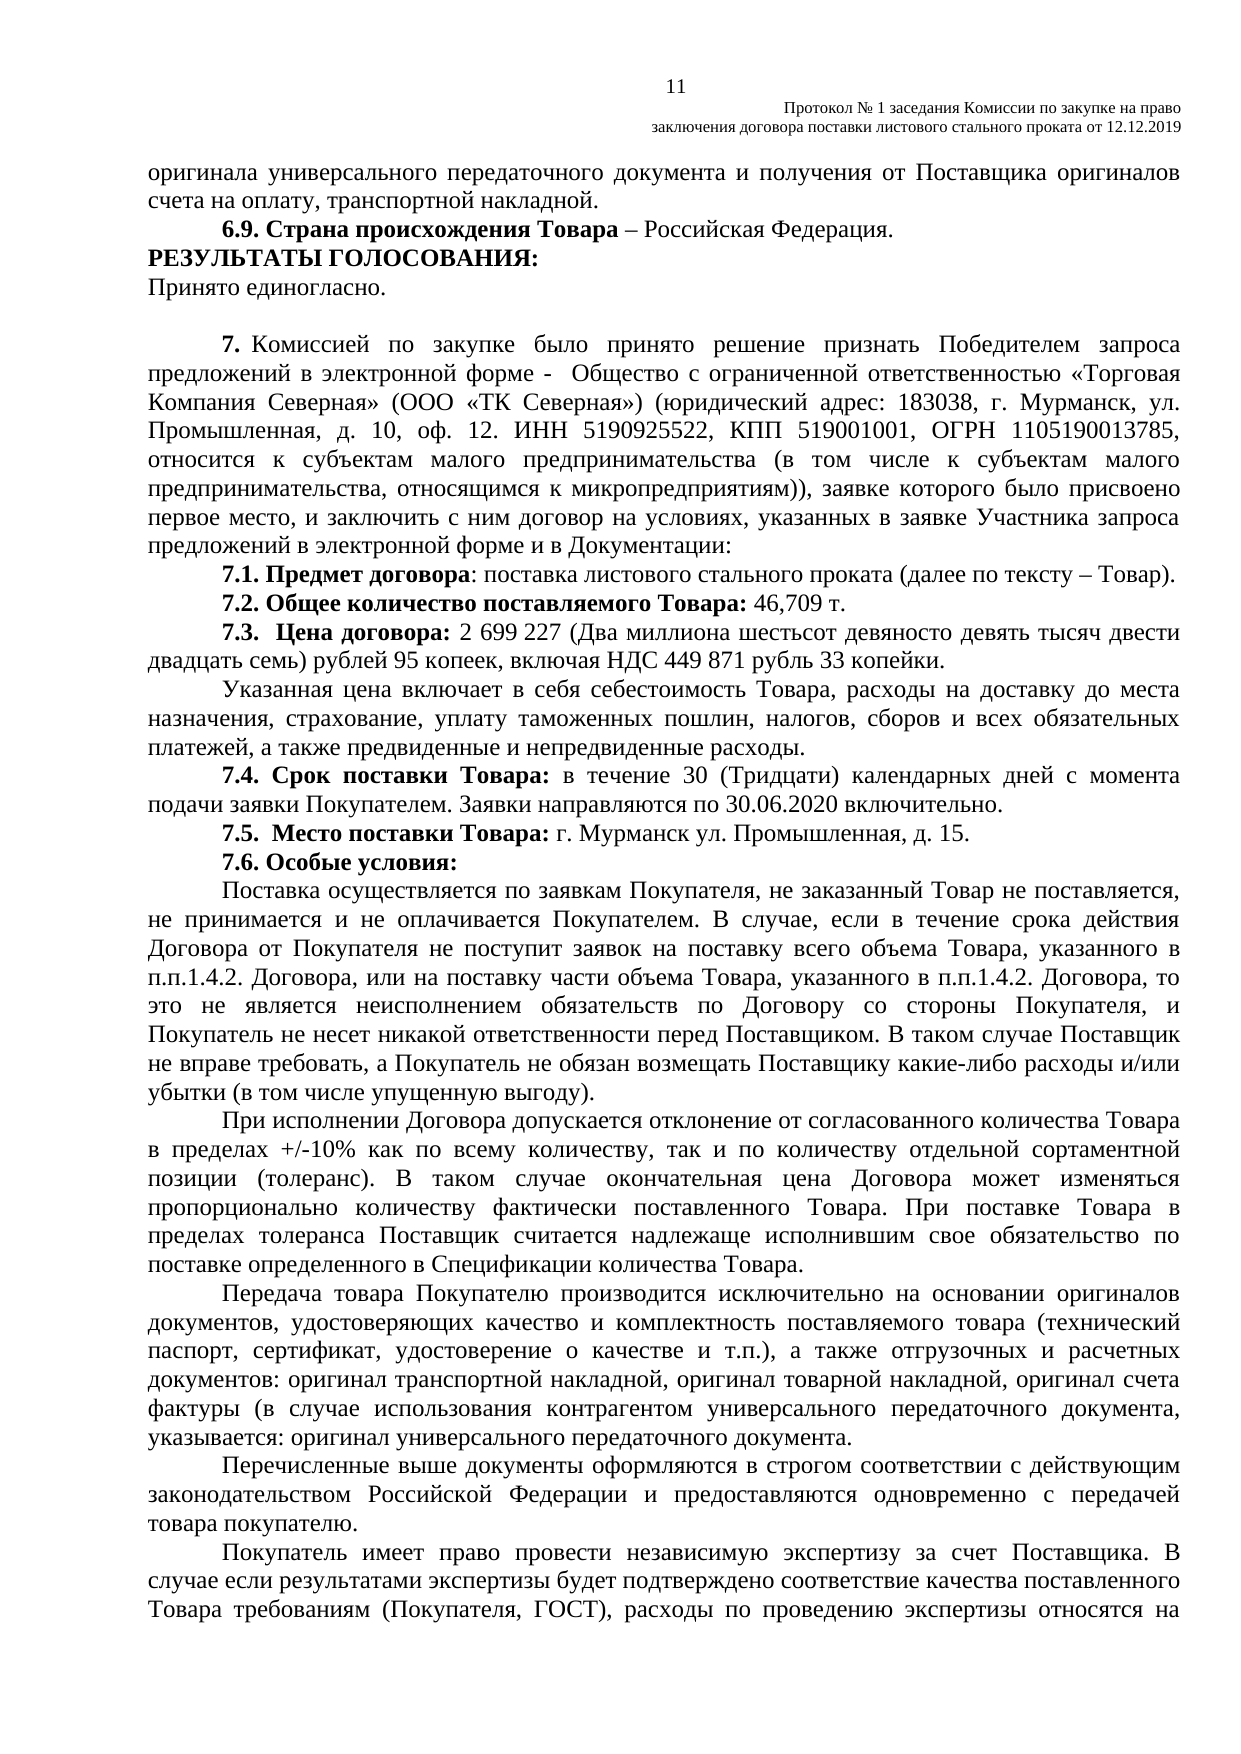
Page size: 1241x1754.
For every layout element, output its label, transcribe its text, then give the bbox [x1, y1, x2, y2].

text РЕЗУЛЬТАТЫ ГОЛОСОВАНИЯ: [148, 243, 1181, 272]
text 7.1. Предмет договора: поставка листового стального проката (далее по тексту – Товар). [148, 559, 1181, 588]
list Комиссией по закупке было принято решение признать Победителем запроса предложений в электронной форме - Общество с ограниченной ответственностью «Торговая Компания Северная» (ООО «ТК Северная») (юридический адрес: 183038, г. Мурманск, ул. Промышленная, д. 10, оф. 12. ИНН 5190925522, КПП 519001001, ОГРН 1105190013785, относится к субъектам малого предпринимательства (в том числе к субъектам малого предпринимательства, относящимся к микропредприятиям)), заявке которого было присвоено первое место, и заключить с ним договор на условиях, указанных в заявке Участника запроса предложений в электронной форме и в Документации: [148, 329, 1181, 559]
text Указанная цена включает в себя себестоимость Товара, расходы на доставку до места назначения, страхование, уплату таможенных пошлин, налогов, сборов и всех обязательных платежей, а также предвиденные и непредвиденные расходы. [148, 674, 1181, 760]
text Поставка осуществляется по заявкам Покупателя, не заказанный Товар не поставляется, не принимается и не оплачивается Покупателем. В случае, если в течение срока действия Договора от Покупателя не поступит заявок на поставку всего объема Товара, указанного в п.п.1.4.2. Договора, или на поставку части объема Товара, указанного в п.п.1.4.2. Договора, то это не является неисполнением обязательств по Договору со стороны Покупателя, и Покупатель не несет никакой ответственности перед Поставщиком. В таком случае Поставщик не вправе требовать, а Покупатель не обязан возмещать Поставщику какие-либо расходы и/или убытки (в том числе упущенную выгоду). [148, 875, 1181, 1105]
text 7.6. Особые условия: [148, 847, 1181, 875]
text Передача товара Покупателю производится исключительно на основании оригиналов документов, удостоверяющих качество и комплектность поставляемого товара (технический паспорт, сертификат, удостоверение о качестве и т.п.), а также отгрузочных и расчетных документов: оригинал транспортной накладной, оригинал товарной накладной, оригинал счета фактуры (в случае использования контрагентом универсального передаточного документа, указывается: оригинал универсального передаточного документа. [148, 1278, 1181, 1450]
text Перечисленные выше документы оформляются в строгом соответствии с действующим законодательством Российской Федерации и предоставляются одновременно с передачей товара покупателю. [148, 1450, 1181, 1537]
subtitle 6.9. Страна происхождения Товара – Российская Федерация. [148, 214, 1181, 243]
text 7.2. Общее количество поставляемого Товара: 46,709 т. [148, 588, 1181, 617]
text 7.4. Срок поставки Товара: в течение 30 (Тридцати) календарных дней с момента подачи заявки Покупателем. Заявки направляются по 30.06.2020 включительно. [148, 760, 1181, 818]
text Принято единогласно. [148, 272, 1181, 300]
text 7.3. Цена договора: 2 699 227 (Два миллиона шестьсот девяносто девять тысяч двести двадцать семь) рублей 95 копеек, включая НДС 449 871 рубль 33 копейки. [148, 617, 1181, 674]
text 7.5. Место поставки Товара: г. Мурманск ул. Промышленная, д. 15. [148, 818, 1181, 847]
text При исполнении Договора допускается отклонение от согласованного количества Товара в пределах +/-10% как по всему количеству, так и по количеству отдельной сортаментной позиции (толеранс). В таком случае окончательная цена Договора может изменяться пропорционально количеству фактически поставленного Товара. При поставке Товара в пределах толеранса Поставщик считается надлежаще исполнившим свое обязательство по поставке определенного в Спецификации количества Товара. [148, 1105, 1181, 1278]
